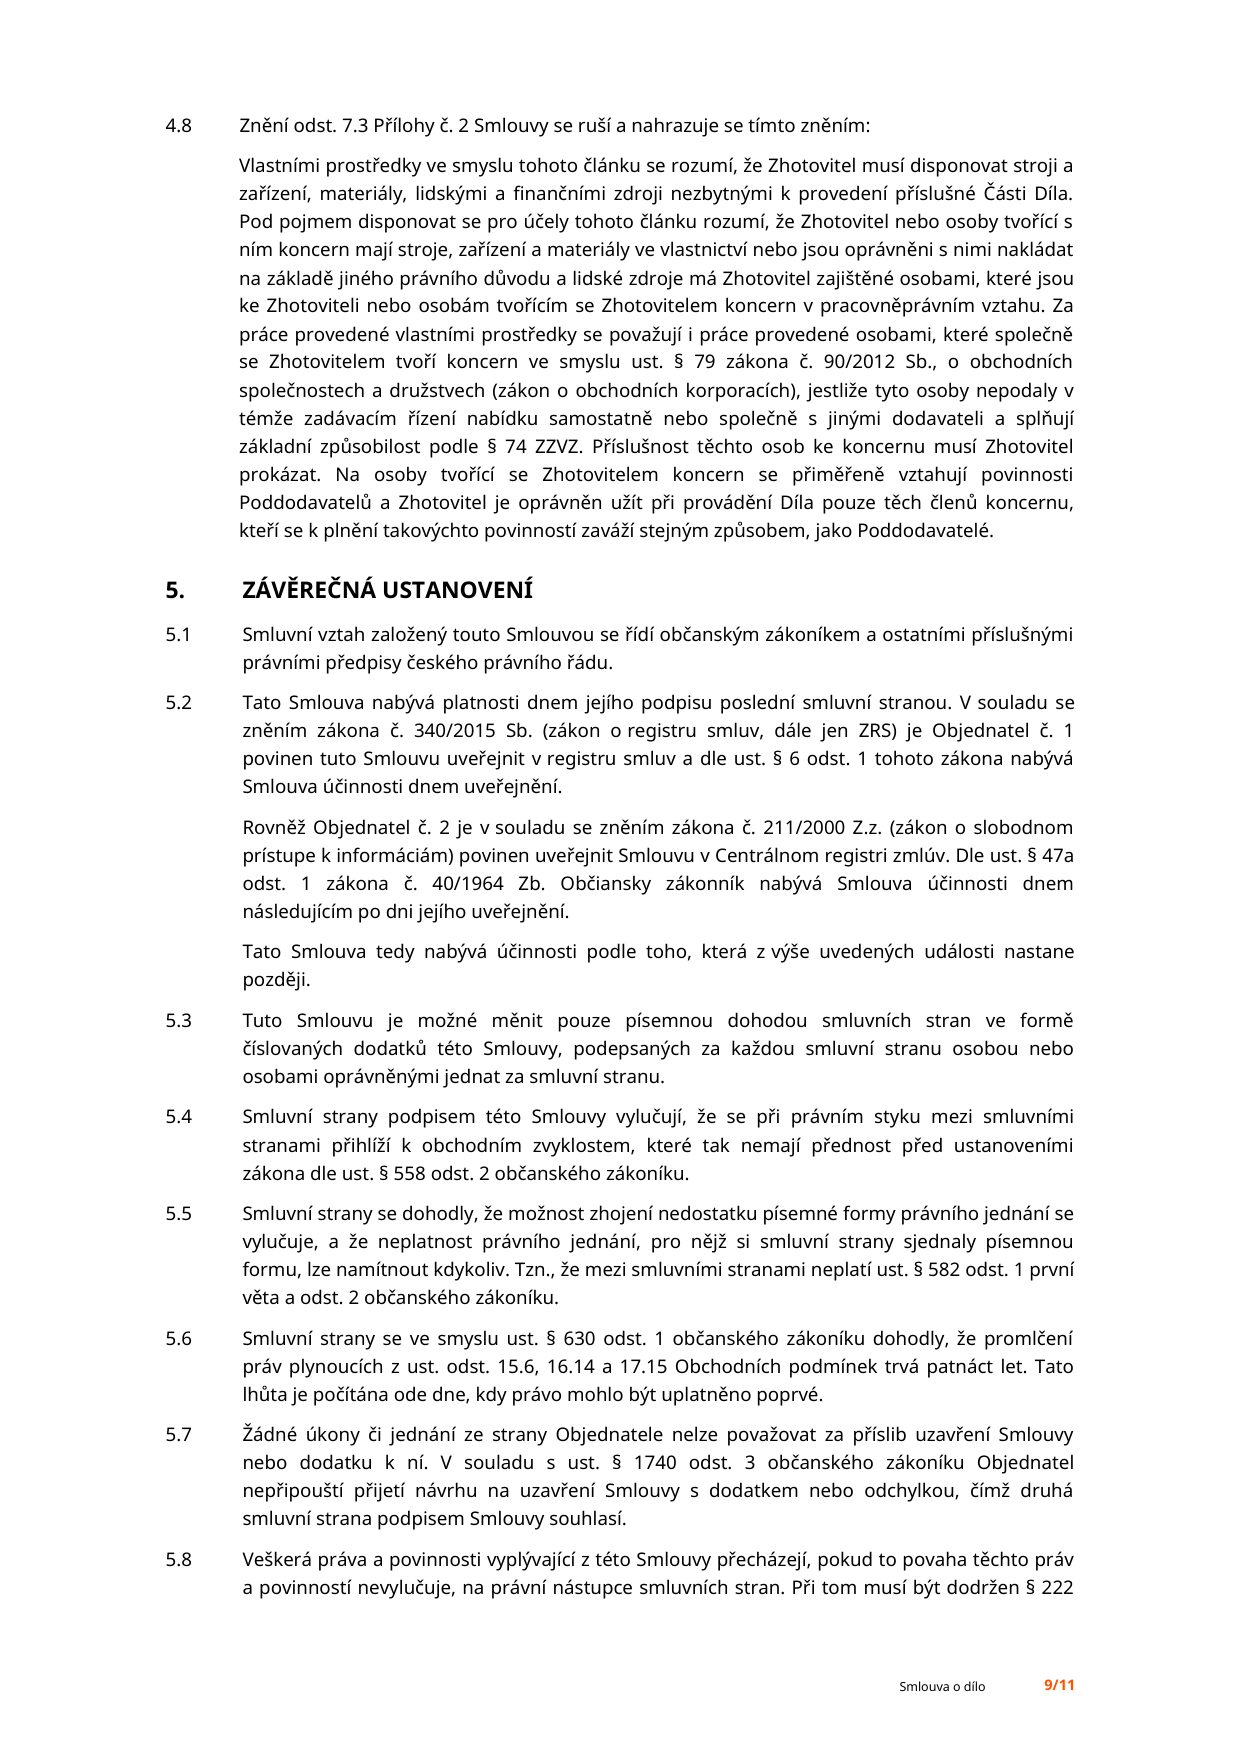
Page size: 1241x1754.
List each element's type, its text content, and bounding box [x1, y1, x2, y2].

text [165, 1546, 1075, 1600]
text Smluvní strany podpisem této Smlouvy vylučují, že se při právním styku mezi smluvními stranami přihlíží k obchodním zvyklostem, které tak nemají přednost před ustanoveními zákona dle ust. § 558 odst. 2 občanského zákoníku. [165, 1104, 1075, 1185]
text ZÁVĚREČNÁ USTANOVENÍ [165, 574, 1075, 605]
text Tuto Smlouvu je možné měnit pouze písemnou dohodou smluvních stran ve formě číslovaných dodatků této Smlouvy, podepsaných za každou smluvní stranu osobou nebo osobami oprávněnými jednat za smluvní stranu. [165, 1007, 1075, 1089]
list 4.8 Znění odst. 7.3 Přílohy č. 2 Smlouvy se ruší a nahrazuje se tímto zněním: [165, 112, 1075, 138]
list Rovněž Objednatel č. 2 je v souladu se zněním zákona č. 211/2000 Z.z. (zákon o slobodnom prístupe k informáciám) povinen uveřejnit Smlouvu v Centrálnom registri zmlúv. Dle ust. § 47a odst. 1 zákona č. 40/1964 Zb. Občiansky zákonník nabývá Smlouva účinnosti dnem následujícím po dni jejího uveřejnění. [242, 814, 1075, 924]
text Žádné úkony či jednání ze strany Objednatele nelze považovat za příslib uzavření Smlouvy nebo dodatku k ní. V souladu s ust. § 1740 odst. 3 občanského zákoníku Objednatel nepřipouští přijetí návrhu na uzavření Smlouvy s dodatkem nebo odchylkou, čímž druhá smluvní strana podpisem Smlouvy souhlasí. [165, 1422, 1075, 1531]
text Smluvní vztah založený touto Smlouvou se řídí občanským zákoníkem a ostatními příslušnými právními předpisy českého právního řádu. [165, 621, 1075, 674]
text Tato Smlouva nabývá platnosti dnem jejího podpisu poslední smluvní stranou. V souladu se zněním zákona č. 340/2015 Sb. (zákon o registru smluv, dále jen ZRS) je Objednatel č. 1 povinen tuto Smlouvu uveřejnit v registru smluv a dle ust. § 6 odst. 1 tohoto zákona nabývá Smlouva účinnosti dnem uveřejnění. [165, 689, 1075, 799]
list Tato Smlouva tedy nabývá účinnosti podle toho, která z výše uvedených události nastane později. [242, 939, 1075, 992]
text Smluvní strany se ve smyslu ust. § 630 odst. 1 občanského zákoníku dohodly, že promlčení práv plynoucích z ust. odst. 15.6, 16.14 a 17.15 Obchodních podmínek trvá patnáct let. Tato lhůta je počítána ode dne, kdy právo mohlo být uplatněno poprvé. [165, 1325, 1075, 1407]
text Smluvní strany se dohodly, že možnost zhojení nedostatku písemné formy právního jednání se vylučuje, a že neplatnost právního jednání, pro nějž si smluvní strany sjednaly písemnou formu, lze namítnout kdykoliv. Tzn., že mezi smluvními stranami neplatí ust. § 582 odst. 1 první věta a odst. 2 občanského zákoníku. [165, 1200, 1075, 1310]
list Vlastními prostředky ve smyslu tohoto článku se rozumí, že Zhotovitel musí disponovat stroji a zařízení, materiály, lidskými a finančními zdroji nezbytnými k provedení příslušné Části Díla. Pod pojmem disponovat se pro účely tohoto článku rozumí, že Zhotovitel nebo osoby tvořící s ním koncern mají stroje, zařízení a materiály ve vlastnictví nebo jsou oprávněni s nimi nakládat na základě jiného právního důvodu a lidské zdroje má Zhotovitel zajištěné osobami, které jsou ke Zhotoviteli nebo osobám tvořícím se Zhotovitelem koncern v pracovněprávním vztahu. Za práce provedené vlastními prostředky se považují i práce provedené osobami, které společně se Zhotovitelem tvoří koncern ve smyslu ust. § 79 zákona č. 90/2012 Sb., o obchodních společnostech a družstvech (zákon o obchodních korporacích), jestliže tyto osoby nepodaly v témže zadávacím řízení nabídku samostatně nebo společně s jinými dodavateli a splňují základní způsobilost podle § 74 ZZVZ. Příslušnost těchto osob ke koncernu musí Zhotovitel prokázat. Na osoby tvořící se Zhotovitelem koncern se přiměřeně vztahují povinnosti Poddodavatelů a Zhotovitel je oprávněn užít při provádění Díla pouze těch členů koncernu, kteří se k plnění takovýchto povinností zaváží stejným způsobem, jako Poddodavatelé. [239, 153, 1075, 542]
